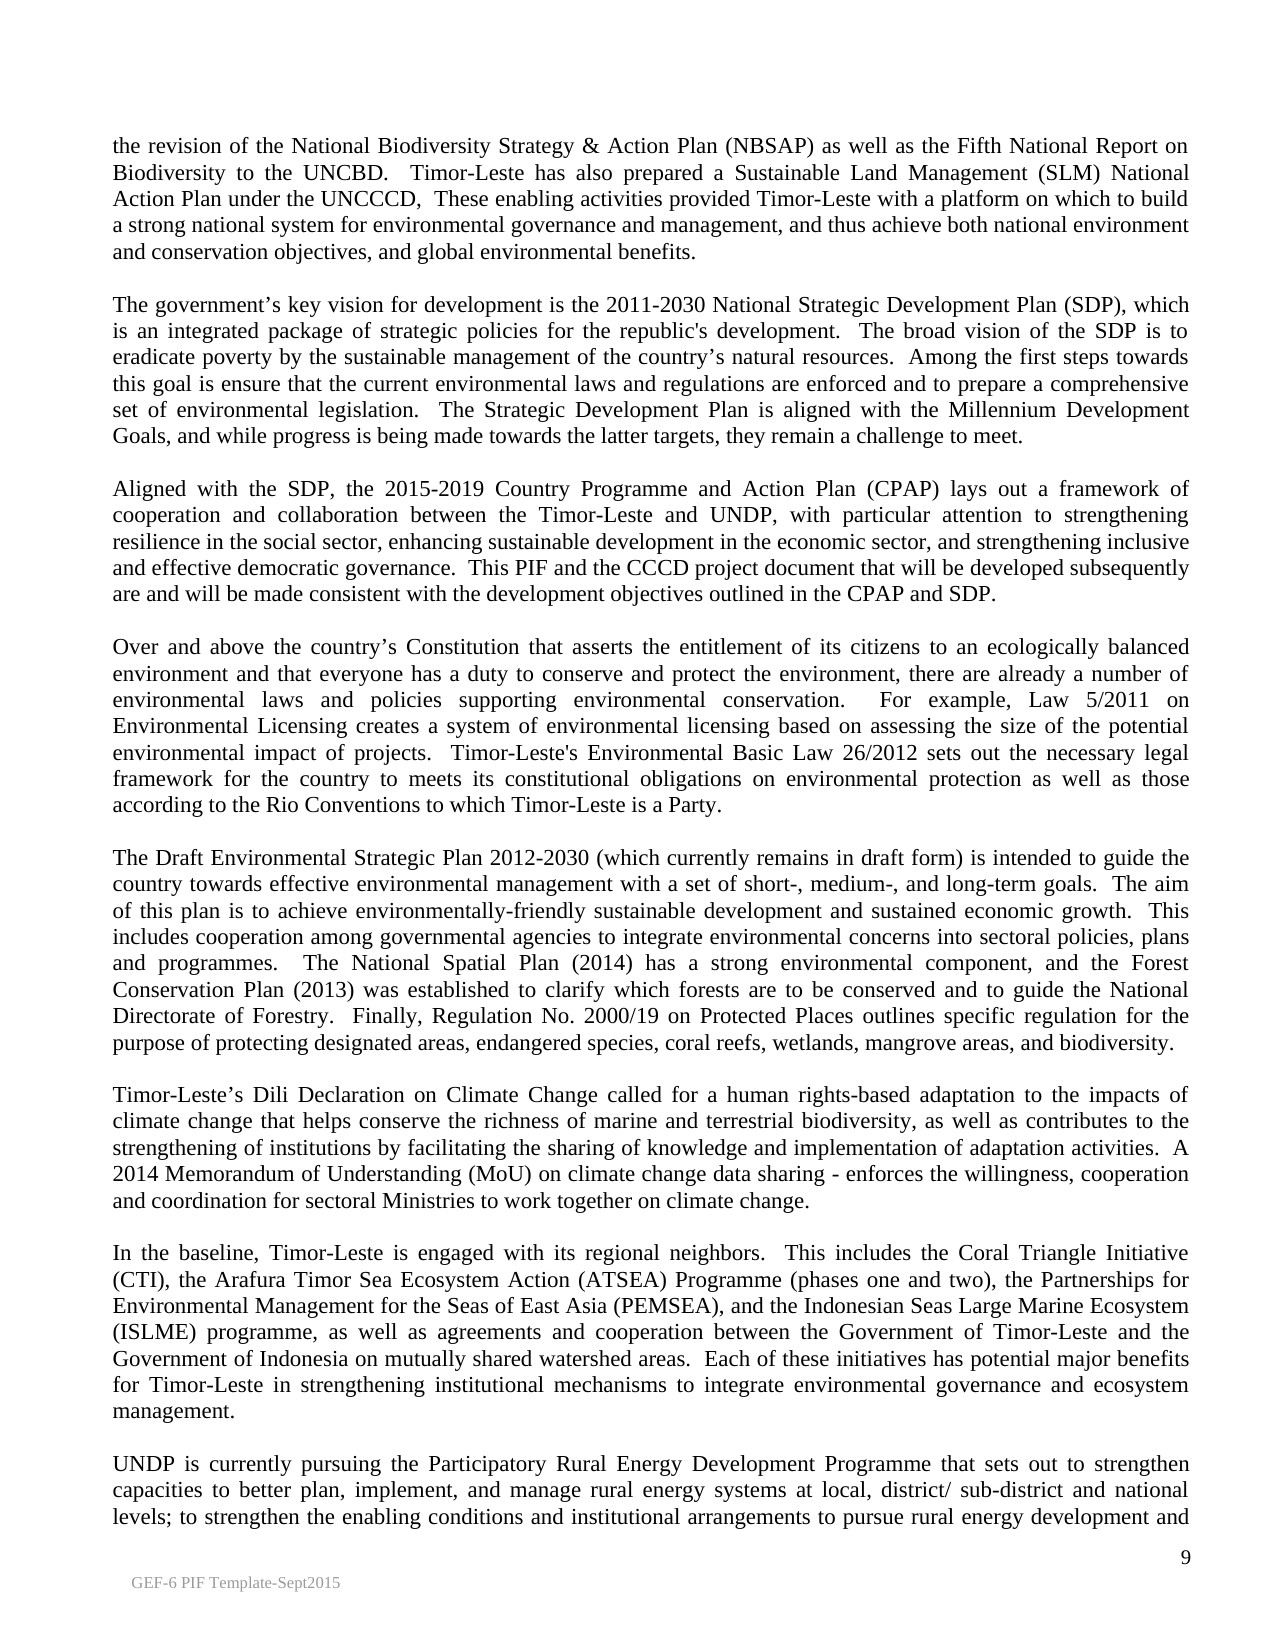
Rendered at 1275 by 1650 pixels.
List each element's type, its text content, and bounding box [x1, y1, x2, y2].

text The government’s key vision for development is the 2011-2030 National Strategic Development Plan (SDP), which is an integrated package of strategic policies for the republic's development. The broad vision of the SDP is to eradicate poverty by the sustainable management of the country’s natural resources. Among the first steps towards this goal is ensure that the current environmental laws and regulations are enforced and to prepare a comprehensive set of environmental legislation. The Strategic Development Plan is aligned with the Millennium Development Goals, and while progress is being made towards the latter targets, they remain a challenge to meet. [112, 291, 1191, 449]
text The Draft Environmental Strategic Plan 2012-2030 (which currently remains in draft form) is intended to guide the country towards effective environmental management with a set of short-, medium-, and long-term goals. The aim of this plan is to achieve environmentally-friendly sustainable development and sustained economic growth. This includes cooperation among governmental agencies to integrate environmental concerns into sectoral policies, plans and programmes. The National Spatial Plan (2014) has a strong environmental component, and the Forest Conservation Plan (2013) was established to clarify which forests are to be conserved and to guide the National Directorate of Forestry. Finally, Regulation No. 2000/19 on Protected Places outlines specific regulation for the purpose of protecting designated areas, endangered species, coral reefs, wetlands, mangrove areas, and biodiversity. [112, 844, 1191, 1055]
text In the baseline, Timor-Leste is engaged with its regional neighbors. This includes the Coral Triangle Initiative (CTI), the Arafura Timor Sea Ecosystem Action (ATSEA) Programme (phases one and two), the Partnerships for Environmental Management for the Seas of East Asia (PEMSEA), and the Indonesian Seas Large Marine Ecosystem (ISLME) programme, as well as agreements and cooperation between the Government of Timor-Leste and the Government of Indonesia on mutually shared watershed areas. Each of these initiatives has potential major benefits for Timor-Leste in strengthening institutional mechanisms to integrate environmental governance and ecosystem management. [112, 1239, 1191, 1424]
text Aligned with the SDP, the 2015-2019 Country Programme and Action Plan (CPAP) lays out a framework of cooperation and collaboration between the Timor-Leste and UNDP, with particular attention to strengthening resilience in the social sector, enhancing sustainable development in the economic sector, and strengthening inclusive and effective democratic governance. This PIF and the CCCD project document that will be developed subsequently are and will be made consistent with the development objectives outlined in the CPAP and SDP. [112, 475, 1191, 607]
text Over and above the country’s Constitution that asserts the entitlement of its citizens to an ecologically balanced environment and that everyone has a duty to conserve and protect the environment, there are already a number of environmental laws and policies supporting environmental conservation. For example, Law 5/2011 on Environmental Licensing creates a system of environmental licensing based on assessing the size of the potential environmental impact of projects. Timor-Leste's Environmental Basic Law 26/2012 sets out the necessary legal framework for the country to meets its constitutional obligations on environmental protection as well as those according to the Rio Conventions to which Timor-Leste is a Party. [112, 633, 1191, 818]
text Timor-Leste’s Dili Declaration on Climate Change called for a human rights-based adaptation to the impacts of climate change that helps conserve the richness of marine and terrestrial biodiversity, as well as contributes to the strengthening of institutions by facilitating the sharing of knowledge and implementation of adaptation activities. A 2014 Memorandum of Understanding (MoU) on climate change data sharing - enforces the willingness, cooperation and coordination for sectoral Ministries to work together on climate change. [112, 1081, 1191, 1213]
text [112, 132, 1191, 264]
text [112, 1450, 1191, 1529]
